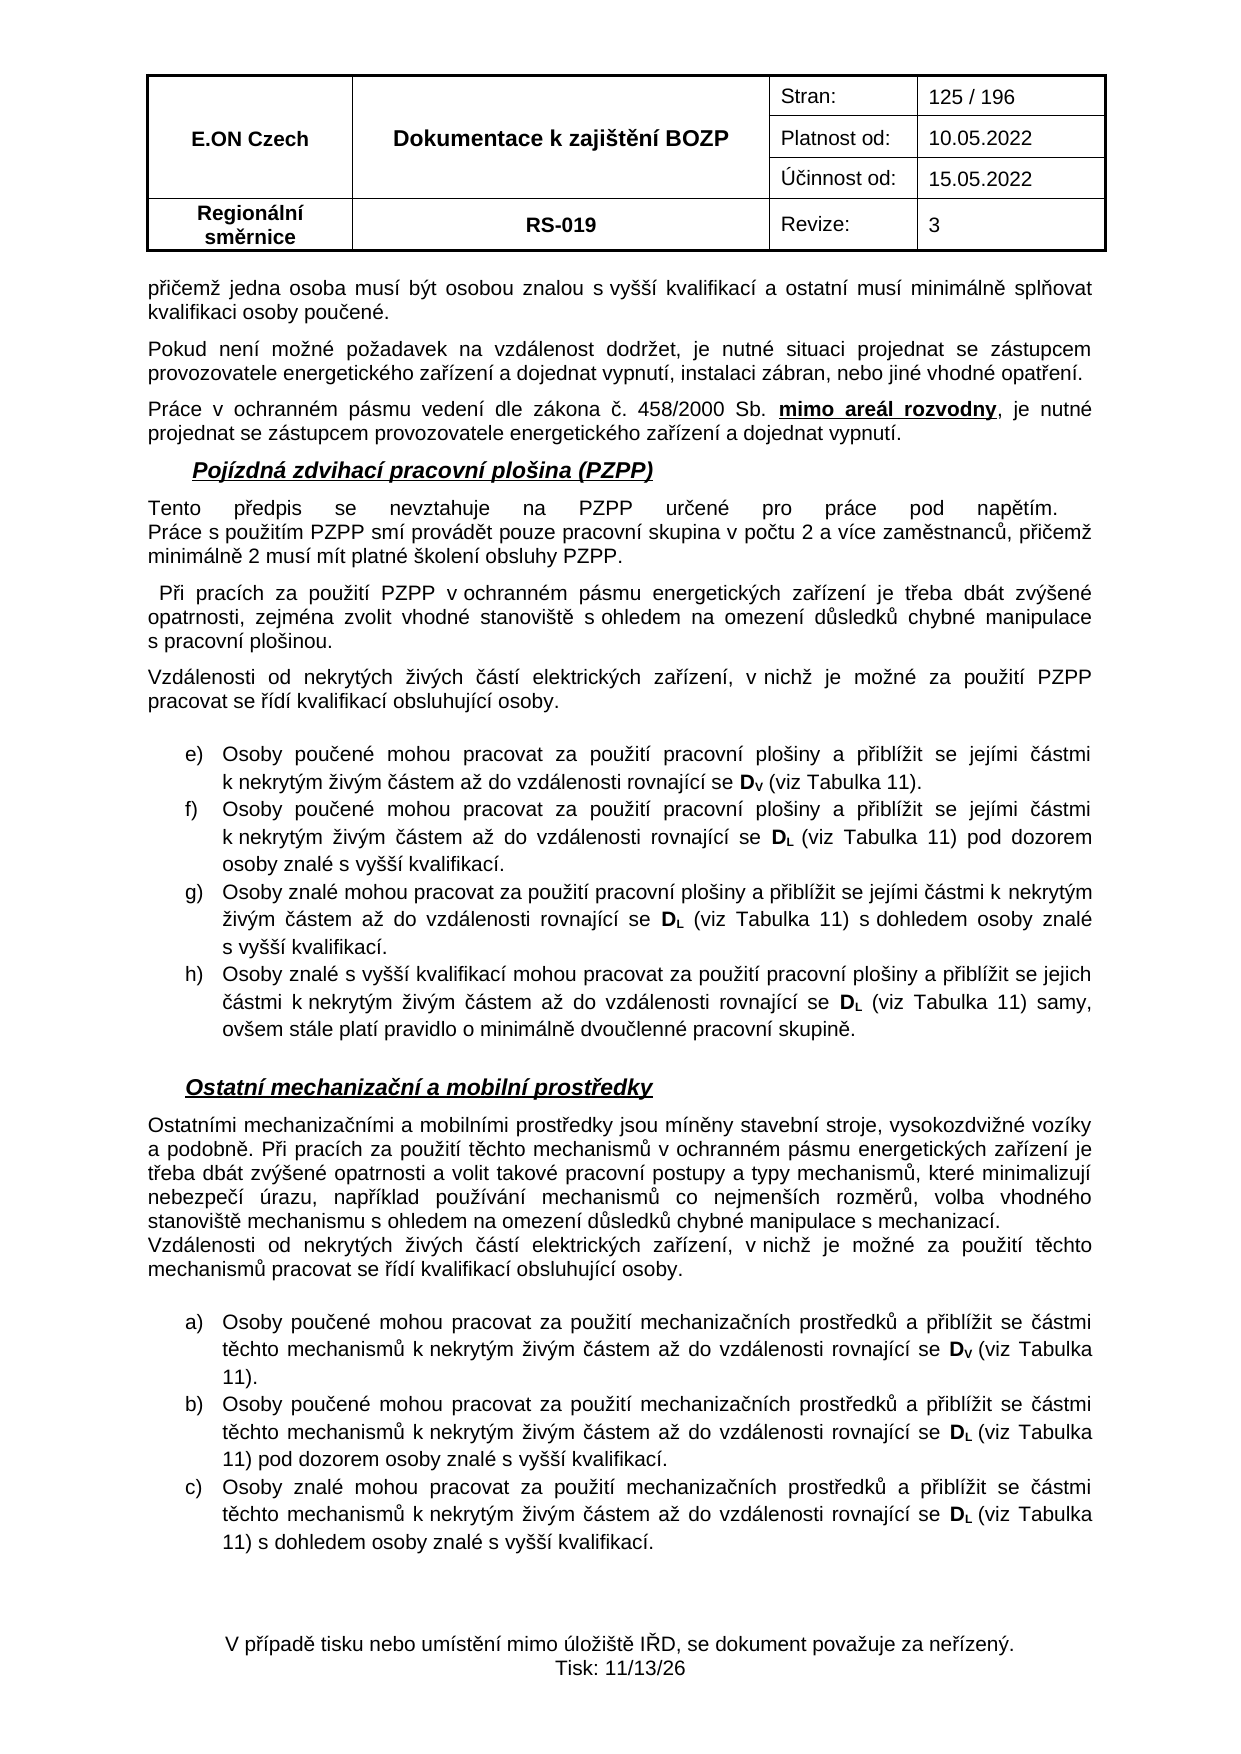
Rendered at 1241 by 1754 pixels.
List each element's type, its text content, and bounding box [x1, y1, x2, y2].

list Osoby poučené mohou pracovat za použití mechanizačních prostředků a přiblížit se částmi těchto mechanismů k nekrytým živým částem až do vzdálenosti rovnající se DV (viz Tabulka 11). [185, 1309, 1092, 1388]
text Při pracích za použití PZPP v ochranném pásmu energetických zařízení je třeba dbát zvýšené opatrnosti, zejména zvolit vhodné stanoviště s ohledem na omezení důsledků chybné manipulace s pracovní plošinou. [148, 581, 1092, 652]
text Pokud není možné požadavek na vzdálenost dodržet, je nutné situaci projednat se zástupcem provozovatele energetického zařízení a dojednat vypnutí, instalaci zábran, nebo jiné vhodné opatření. [148, 337, 1092, 384]
list Osoby znalé s vyšší kvalifikací mohou pracovat za použití pracovní plošiny a přiblížit se jejich částmi k nekrytým živým částem až do vzdálenosti rovnající se DL (viz Tabulka 11) samy, ovšem stále platí pravidlo o minimálně dvoučlenné pracovní skupině. [185, 962, 1092, 1041]
text Ostatními mechanizačními a mobilními prostředky jsou míněny stavební stroje, vysokozdvižné vozíky a podobně. Při pracích za použití těchto mechanismů v ochranném pásmu energetických zařízení je třeba dbát zvýšené opatrnosti a volit takové pracovní postupy a typy mechanismů, které minimalizují nebezpečí úrazu, například používání mechanismů co nejmenších rozměrů, volba vhodného stanoviště mechanismu s ohledem na omezení důsledků chybné manipulace s mechanizací. [148, 1113, 1092, 1232]
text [148, 276, 1092, 324]
list Osoby znalé mohou pracovat za použití pracovní plošiny a přiblížit se jejími částmi k nekrytým živým částem až do vzdálenosti rovnající se DL (viz Tabulka 11) s dohledem osoby znalé s vyšší kvalifikací. [185, 879, 1092, 958]
text Vzdálenosti od nekrytých živých částí elektrických zařízení, v nichž je možné za použití PZPP pracovat se řídí kvalifikací obsluhující osoby. [148, 665, 1092, 713]
list Osoby poučené mohou pracovat za použití pracovní plošiny a přiblížit se jejími částmi k nekrytým živým částem až do vzdálenosti rovnající se DV (viz Tabulka 11). [185, 742, 1092, 793]
text Tento předpis se nevztahuje na PZPP určené pro práce pod napětím. Práce s použitím PZPP smí provádět pouze pracovní skupina v počtu 2 a více zaměstnanců, přičemž minimálně 2 musí mít platné školení obsluhy PZPP. [148, 496, 1092, 568]
list Osoby znalé mohou pracovat za použití mechanizačních prostředků a přiblížit se částmi těchto mechanismů k nekrytým živým částem až do vzdálenosti rovnající se DL (viz Tabulka 11) s dohledem osoby znalé s vyšší kvalifikací. [185, 1474, 1092, 1553]
text Ostatní mechanizační a mobilní prostředky [148, 1074, 1092, 1100]
text Práce v ochranném pásmu vedení dle zákona č. 458/2000 Sb. mimo areál rozvodny, je nutné projednat se zástupcem provozovatele energetického zařízení a dojednat vypnutí. [148, 397, 1092, 445]
list Osoby poučené mohou pracovat za použití mechanizačních prostředků a přiblížit se částmi těchto mechanismů k nekrytým živým částem až do vzdálenosti rovnající se DL (viz Tabulka 11) pod dozorem osoby znalé s vyšší kvalifikací. [185, 1392, 1092, 1471]
text Pojízdná zdvihací pracovní plošina (PZPP) [148, 457, 1092, 484]
list Osoby poučené mohou pracovat za použití pracovní plošiny a přiblížit se jejími částmi k nekrytým živým částem až do vzdálenosti rovnající se DL (viz Tabulka 11) pod dozorem osoby znalé s vyšší kvalifikací. [185, 797, 1092, 876]
text Vzdálenosti od nekrytých živých částí elektrických zařízení, v nichž je možné za použití těchto mechanismů pracovat se řídí kvalifikací obsluhující osoby. [148, 1232, 1092, 1280]
